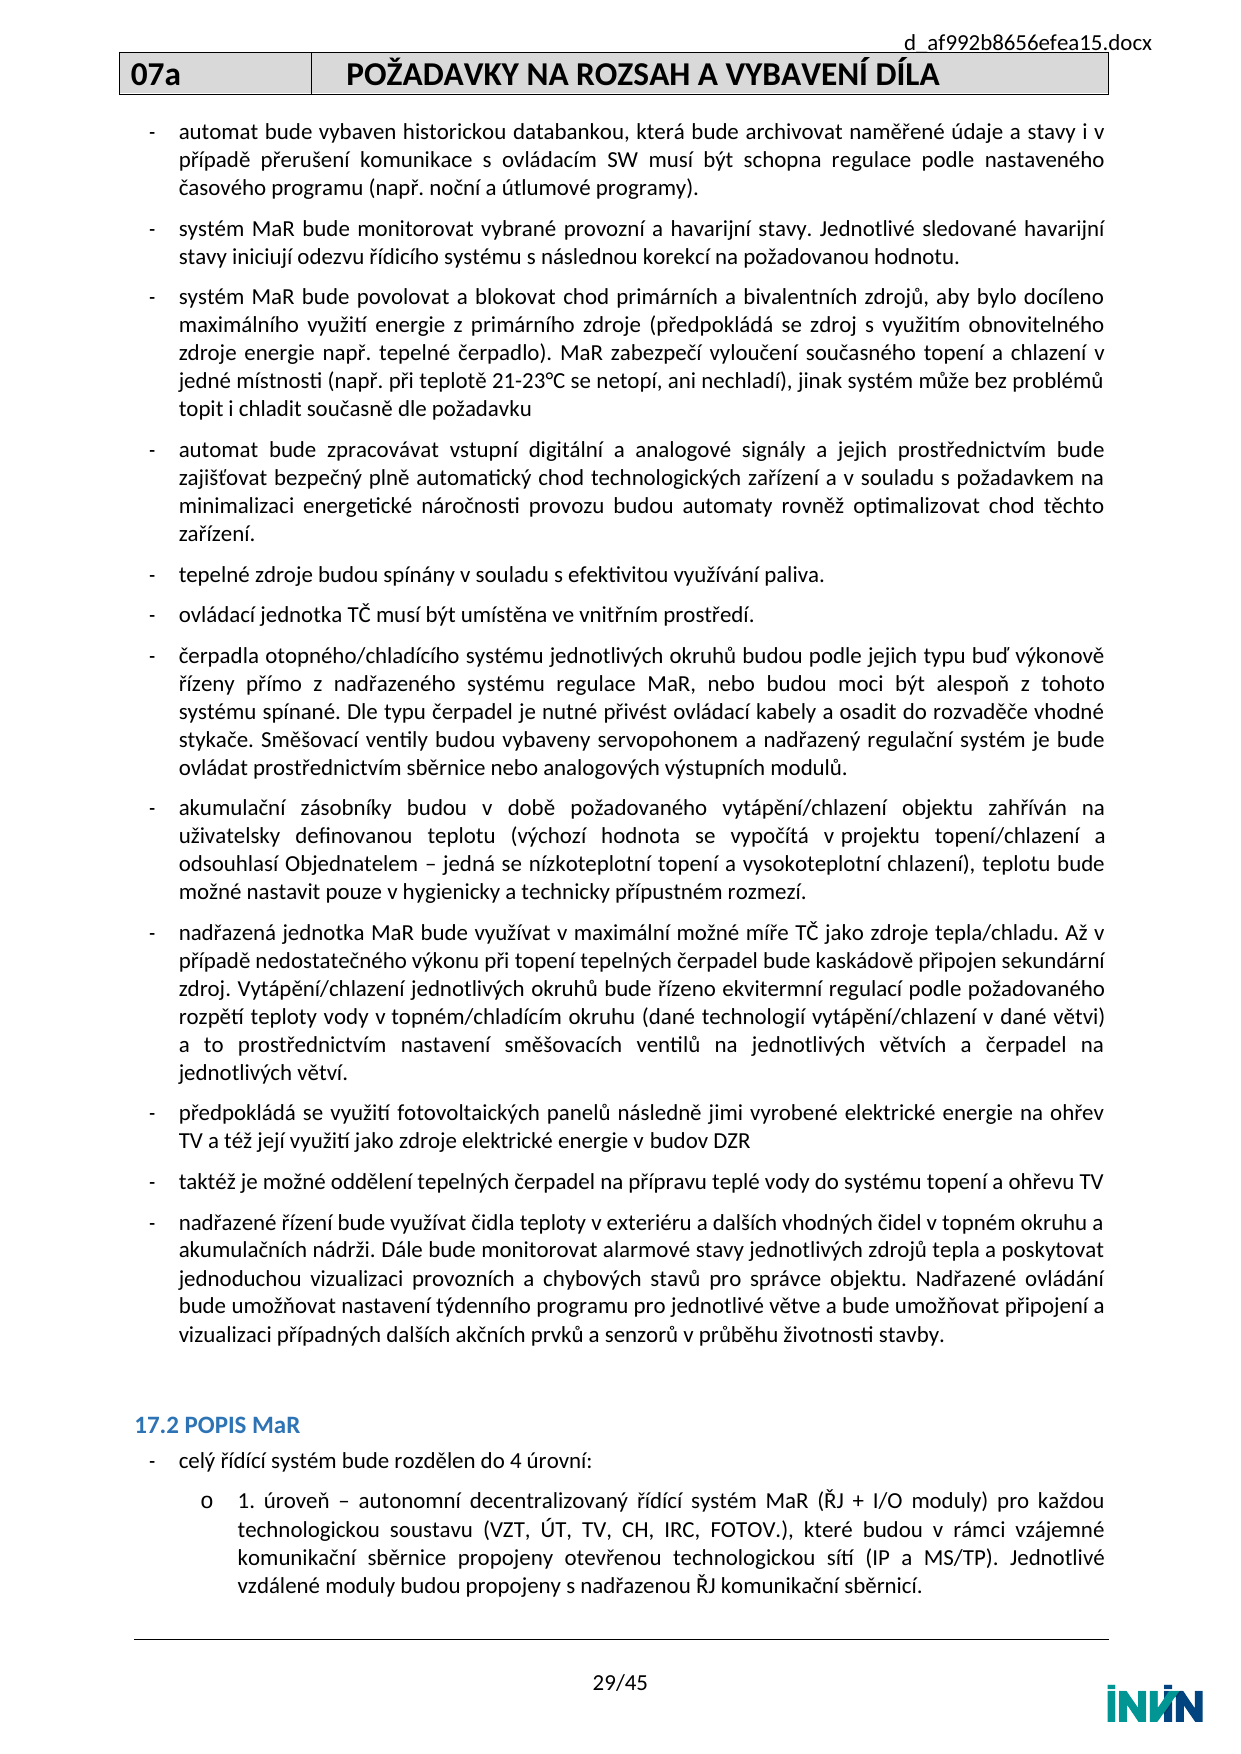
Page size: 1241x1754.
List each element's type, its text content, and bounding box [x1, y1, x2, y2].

list předpokládá se využití fotovoltaických panelů následně jimi vyrobené elektrické energie na ohřev TV a též její využití jako zdroje elektrické energie v budov DZR [149, 1098, 1106, 1154]
list tepelné zdroje budou spínány v souladu s efektivitou využívání paliva. [149, 560, 1106, 588]
list automat bude zpracovávat vstupní digitální a analogové signály a jejich prostřednictvím bude zajišťovat bezpečný plně automatický chod technologických zařízení a v souladu s požadavkem na minimalizaci energetické náročnosti provozu budou automaty rovněž optimalizovat chod těchto zařízení. [149, 435, 1106, 547]
list taktéž je možné oddělení tepelných čerpadel na přípravu teplé vody do systému topení a ohřevu TV [149, 1167, 1106, 1195]
list ovládací jednotka TČ musí být umístěna ve vnitřním prostředí. [149, 600, 1106, 628]
list celý řídící systém bude rozdělen do 4 úrovní: [149, 1446, 1106, 1474]
subtitle 17.2 POPIS MaR [134, 1409, 1165, 1439]
list 1. úroveň – autonomní decentralizovaný řídící systém MaR (ŘJ + I/O moduly) pro každou technologickou soustavu (VZT, ÚT, TV, CH, IRC, FOTOV.), které budou v rámci vzájemné komunikační sběrnice propojeny otevřenou technologickou sítí (IP a MS/TP). Jednotlivé vzdálené moduly budou propojeny s nadřazenou ŘJ komunikační sběrnicí. [200, 1486, 1106, 1599]
list nadřazené řízení bude využívat čidla teploty v exteriéru a dalších vhodných čidel v topném okruhu a akumulačních nádrži. Dále bude monitorovat alarmové stavy jednotlivých zdrojů tepla a poskytovat jednoduchou vizualizaci provozních a chybových stavů pro správce objektu. Nadřazené ovládání bude umožňovat nastavení týdenního programu pro jednotlivé větve a bude umožňovat připojení a vizualizaci případných dalších akčních prvků a senzorů v průběhu životnosti stavby. [149, 1208, 1106, 1348]
picture [1107, 1684, 1203, 1722]
list automat bude vybaven historickou databankou, která bude archivovat naměřené údaje a stavy i v případě přerušení komunikace s ovládacím SW musí být schopna regulace podle nastaveného časového programu (např. noční a útlumové programy). [149, 117, 1106, 201]
list čerpadla otopného/chladícího systému jednotlivých okruhů budou podle jejich typu buď výkonově řízeny přímo z nadřazeného systému regulace MaR, nebo budou moci být alespoň z tohoto systému spínané. Dle typu čerpadel je nutné přivést ovládací kabely a osadit do rozvaděče vhodné stykače. Směšovací ventily budou vybaveny servopohonem a nadřazený regulační systém je bude ovládat prostřednictvím sběrnice nebo analogových výstupních modulů. [149, 641, 1106, 781]
list nadřazená jednotka MaR bude využívat v maximální možné míře TČ jako zdroje tepla/chladu. Až v případě nedostatečného výkonu při topení tepelných čerpadel bude kaskádově připojen sekundární zdroj. Vytápění/chlazení jednotlivých okruhů bude řízeno ekvitermní regulací podle požadovaného rozpětí teploty vody v topném/chladícím okruhu (dané technologií vytápění/chlazení v dané větvi) a to prostřednictvím nastavení směšovacích ventilů na jednotlivých větvích a čerpadel na jednotlivých větví. [149, 918, 1106, 1086]
list systém MaR bude monitorovat vybrané provozní a havarijní stavy. Jednotlivé sledované havarijní stavy iniciují odezvu řídicího systému s následnou korekcí na požadovanou hodnotu. [149, 214, 1106, 270]
list akumulační zásobníky budou v době požadovaného vytápění/chlazení objektu zahříván na uživatelsky definovanou teplotu (výchozí hodnota se vypočítá v projektu topení/chlazení a odsouhlasí Objednatelem – jedná se nízkoteplotní topení a vysokoteplotní chlazení), teplotu bude možné nastavit pouze v hygienicky a technicky přípustném rozmezí. [149, 793, 1106, 905]
list systém MaR bude povolovat a blokovat chod primárních a bivalentních zdrojů, aby bylo docíleno maximálního využití energie z primárního zdroje (předpokládá se zdroj s využitím obnovitelného zdroje energie např. tepelné čerpadlo). MaR zabezpečí vyloučení současného topení a chlazení v jedné místnosti (např. při teplotě 21-23°C se netopí, ani nechladí), jinak systém může bez problémů topit i chladit současně dle požadavku [149, 282, 1106, 423]
